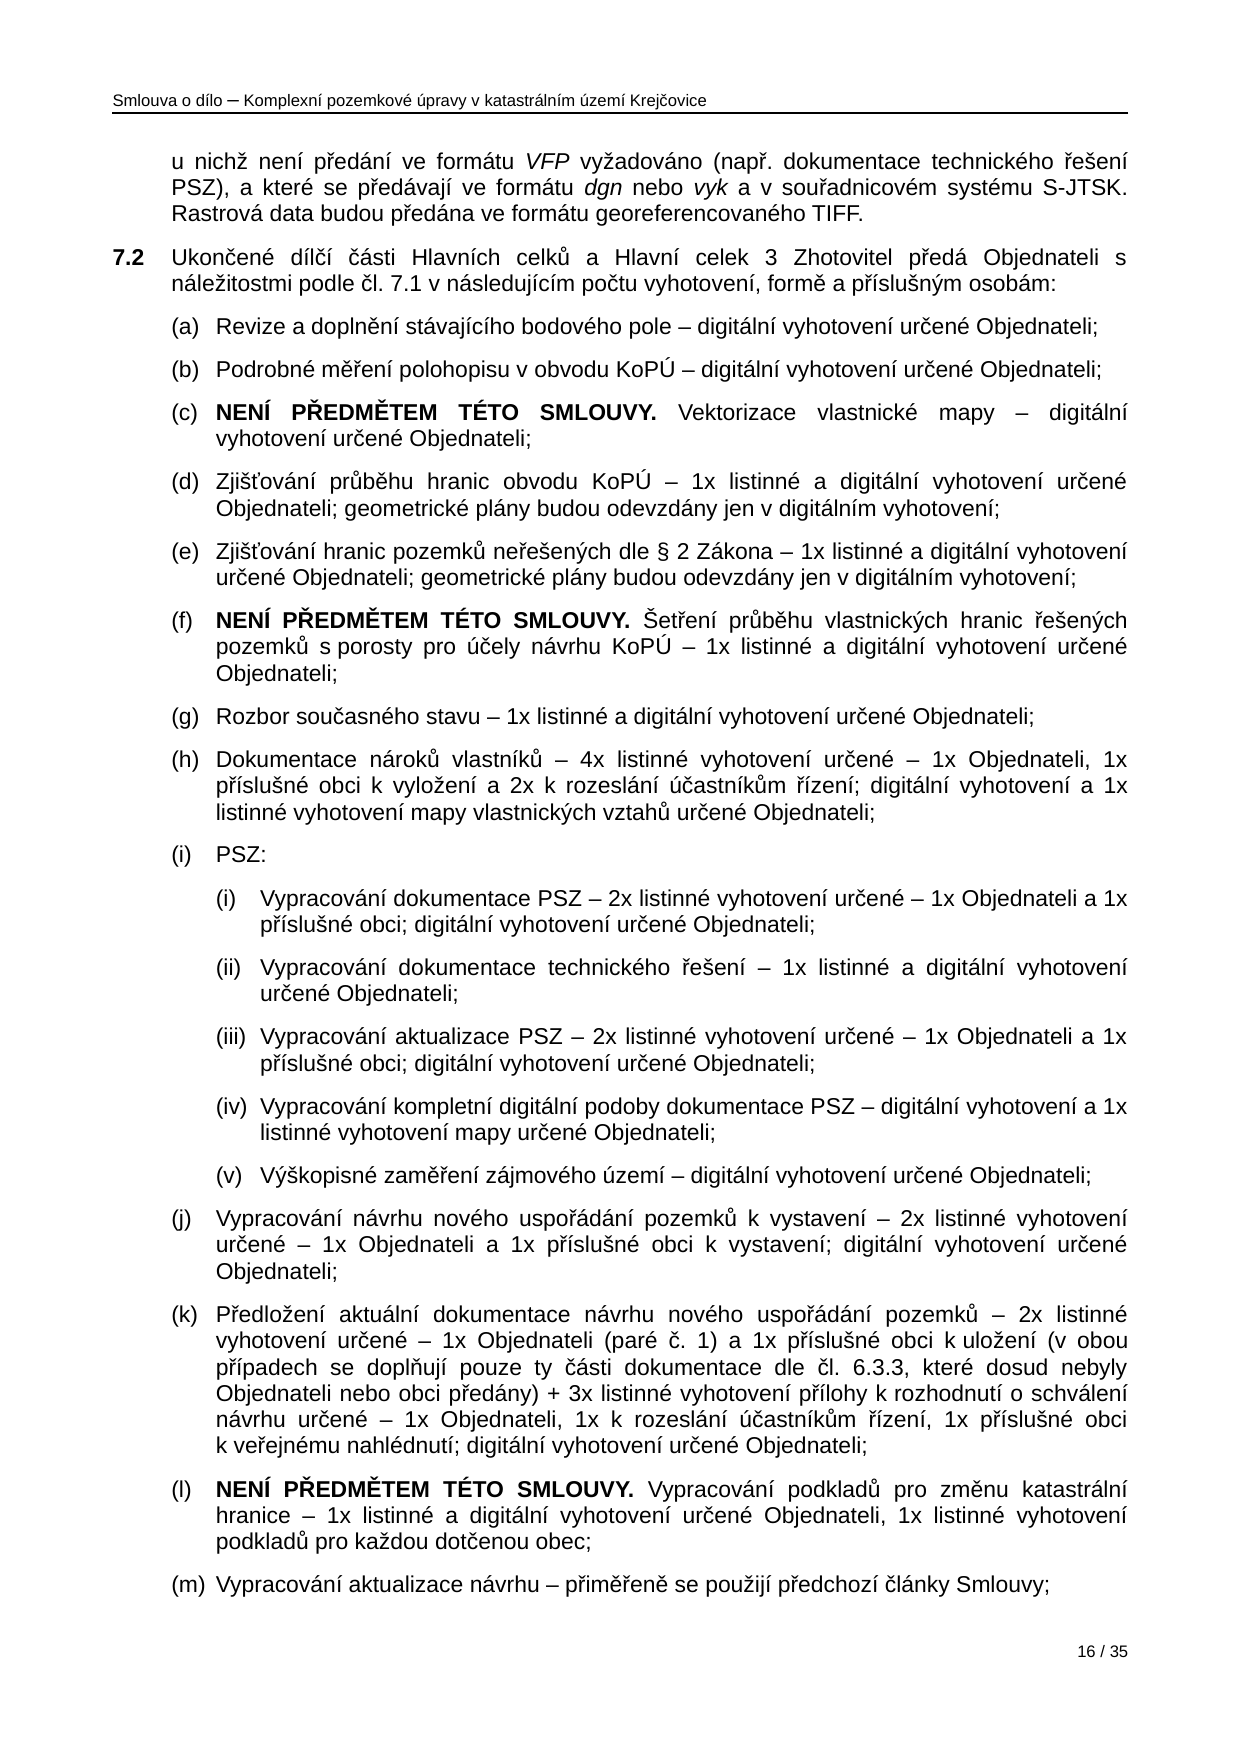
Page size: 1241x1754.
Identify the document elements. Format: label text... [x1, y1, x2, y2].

list Zjišťování hranic pozemků neřešených dle § 2 Zákona – 1x listinné a digitální vyhotovení určené Objednateli; geometrické plány budou odevzdány jen v digitálním vyhotovení; [171, 538, 1128, 590]
text Ukončené dílčí části Hlavních celků a Hlavní celek 3 Zhotovitel předá Objednateli s náležitostmi podle čl. 7.1 v následujícím počtu vyhotovení, formě a příslušným osobám: [112, 243, 1128, 296]
list Dokumentace nároků vlastníků – 4x listinné vyhotovení určené – 1x Objednateli, 1x příslušné obci k vyložení a 2x k rozeslání účastníkům řízení; digitální vyhotovení a 1x listinné vyhotovení mapy vlastnických vztahů určené Objednateli; [171, 746, 1128, 825]
list Vypracování kompletní digitální podoby dokumentace PSZ – digitální vyhotovení a 1x listinné vyhotovení mapy určené Objednateli; [216, 1093, 1128, 1145]
list Zjišťování průběhu hranic obvodu KoPÚ – 1x listinné a digitální vyhotovení určené Objednateli; geometrické plány budou odevzdány jen v digitálním vyhotovení; [171, 468, 1128, 521]
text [112, 148, 1128, 227]
list Výškopisné zaměření zájmového území – digitální vyhotovení určené Objednateli; [216, 1162, 1128, 1188]
list Vypracování dokumentace technického řešení – 1x listinné a digitální vyhotovení určené Objednateli; [216, 954, 1128, 1007]
list NENÍ PŘEDMĚTEM TÉTO SMLOUVY. Vektorizace vlastnické mapy – digitální vyhotovení určené Objednateli; [171, 399, 1128, 452]
list Vypracování návrhu nového uspořádání pozemků k vystavení – 2x listinné vyhotovení určené – 1x Objednateli a 1x příslušné obci k vystavení; digitální vyhotovení určené Objednateli; [171, 1205, 1128, 1284]
list NENÍ PŘEDMĚTEM TÉTO SMLOUVY. Vypracování podkladů pro změnu katastrální hranice – 1x listinné a digitální vyhotovení určené Objednateli, 1x listinné vyhotovení podkladů pro každou dotčenou obec; [171, 1476, 1128, 1554]
list Rozbor současného stavu – 1x listinné a digitální vyhotovení určené Objednateli; [171, 703, 1128, 729]
list PSZ: [171, 841, 1128, 868]
list Revize a doplnění stávajícího bodového pole – digitální vyhotovení určené Objednateli; [171, 313, 1128, 339]
list Podrobné měření polohopisu v obvodu KoPÚ – digitální vyhotovení určené Objednateli; [171, 356, 1128, 382]
list Vypracování aktualizace PSZ – 2x listinné vyhotovení určené – 1x Objednateli a 1x příslušné obci; digitální vyhotovení určené Objednateli; [216, 1023, 1128, 1076]
list NENÍ PŘEDMĚTEM TÉTO SMLOUVY. Šetření průběhu vlastnických hranic řešených pozemků s porosty pro účely návrhu KoPÚ – 1x listinné a digitální vyhotovení určené Objednateli; [171, 607, 1128, 686]
list Vypracování dokumentace PSZ – 2x listinné vyhotovení určené – 1x Objednateli a 1x příslušné obci; digitální vyhotovení určené Objednateli; [216, 884, 1128, 937]
list Vypracování aktualizace návrhu – přiměřeně se použijí předchozí články Smlouvy; [171, 1571, 1128, 1598]
list Předložení aktuální dokumentace návrhu nového uspořádání pozemků – 2x listinné vyhotovení určené – 1x Objednateli (paré č. 1) a 1x příslušné obci k uložení (v obou případech se doplňují pouze ty části dokumentace dle čl. 6.3.3, které dosud nebyly Objednateli nebo obci předány) + 3x listinné vyhotovení přílohy k rozhodnutí o schválení návrhu určené – 1x Objednateli, 1x k rozeslání účastníkům řízení, 1x příslušné obci k veřejnému nahlédnutí; digitální vyhotovení určené Objednateli; [171, 1301, 1128, 1459]
